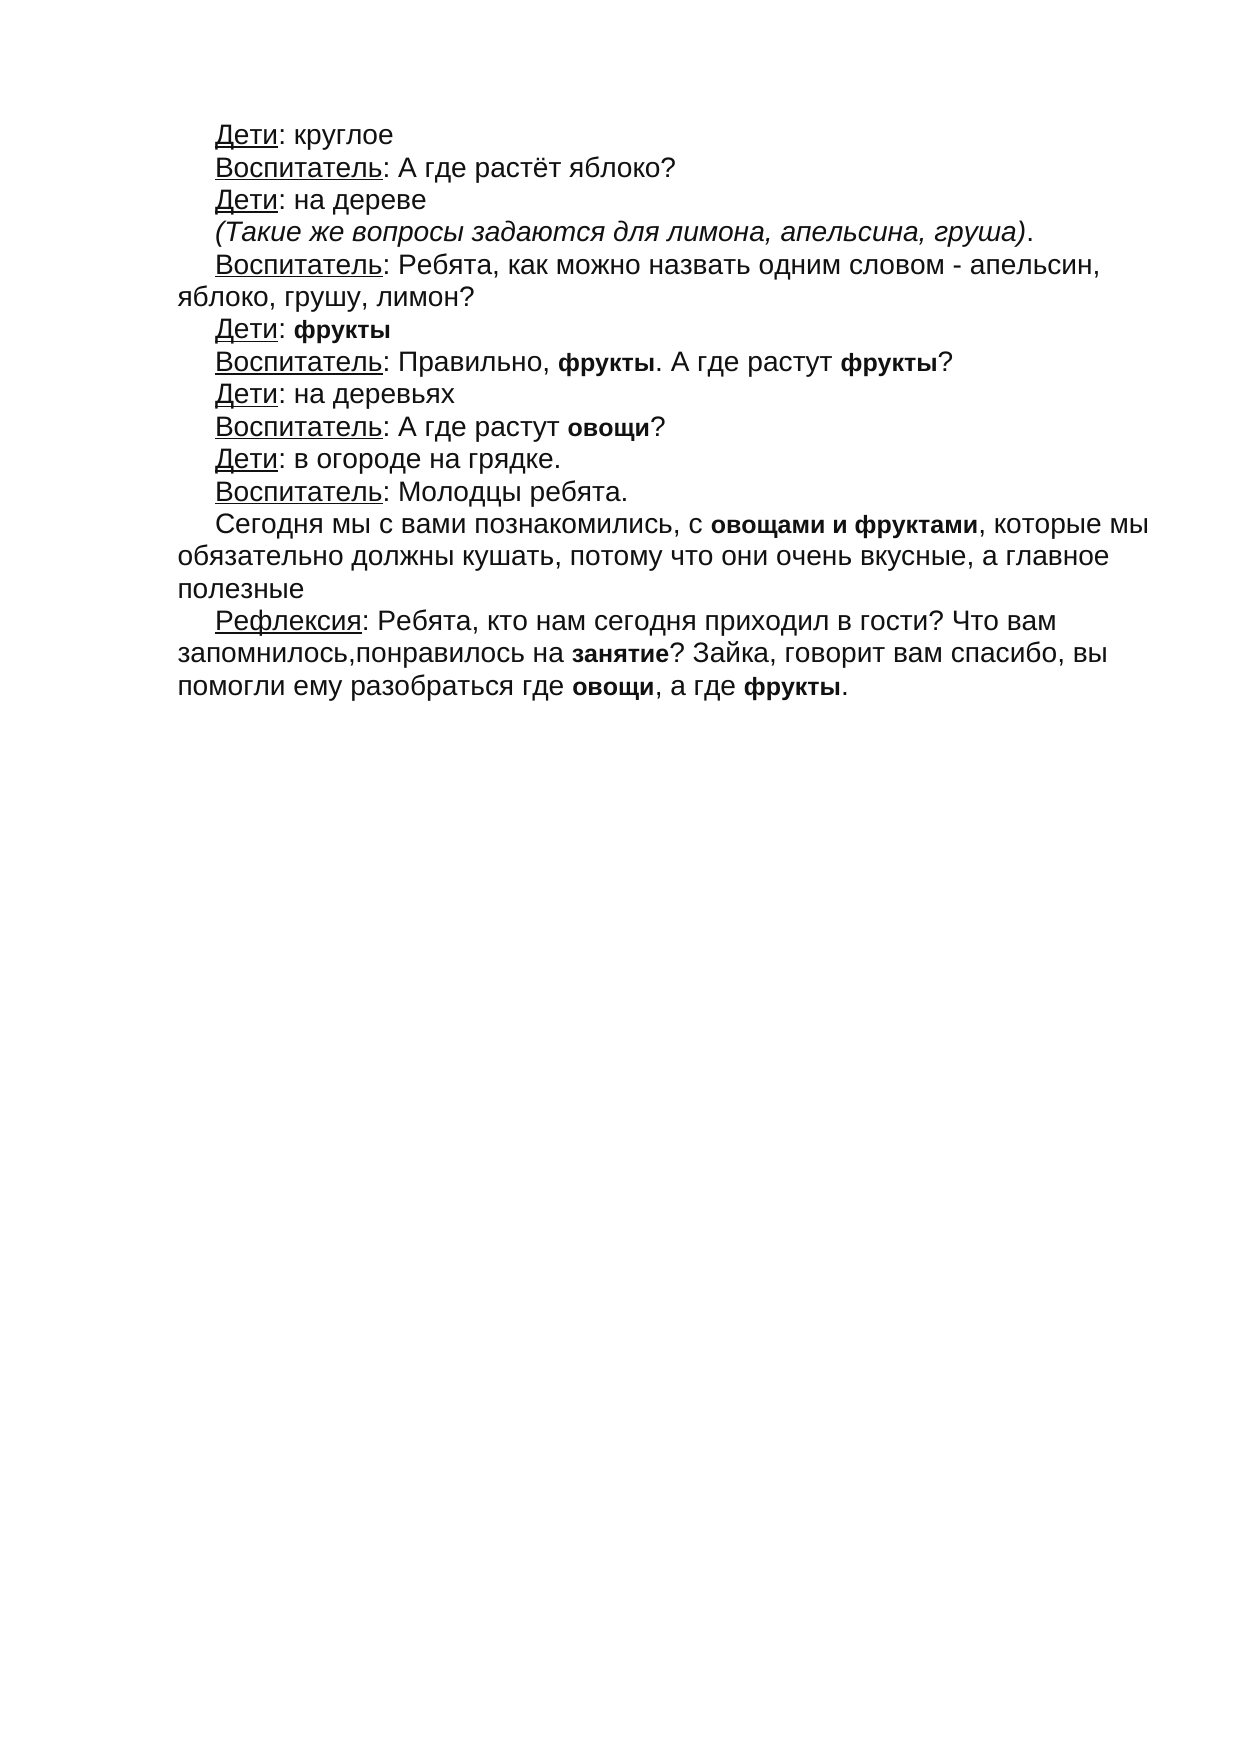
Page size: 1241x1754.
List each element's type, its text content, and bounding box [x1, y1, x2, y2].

text Дети: на деревьях [177, 377, 1152, 410]
text Дети: в огороде на грядке. [177, 442, 1152, 474]
text Дети: фрукты [177, 312, 1152, 345]
text Воспитатель: Правильно, фрукты. А где растут фрукты? [177, 345, 1152, 377]
text Дети: на дереве [177, 183, 1152, 215]
text Воспитатель: А где растут овощи? [177, 410, 1152, 442]
text Воспитатель: Ребята, как можно назвать одним словом - апельсин, яблоко, грушу, лимон? [177, 248, 1152, 312]
text Воспитатель: А где растёт яблоко? [177, 151, 1152, 183]
text Сегодня мы с вами познакомились, с овощами и фруктами, которые мы обязательно должны кушать, потому что они очень вкусные, а главное полезные [177, 507, 1152, 604]
text (Такие же вопросы задаются для лимона, апельсина, груша). [177, 215, 1152, 248]
text Рефлексия: Ребята, кто нам сегодня приходил в гости? Что вам запомнилось,понравилось на занятие? Зайка, говорит вам спасибо, вы помогли ему разобраться где овощи, а где фрукты. [177, 604, 1152, 701]
text Воспитатель: Молодцы ребята. [177, 474, 1152, 507]
text Дети: круглое [177, 118, 1152, 151]
